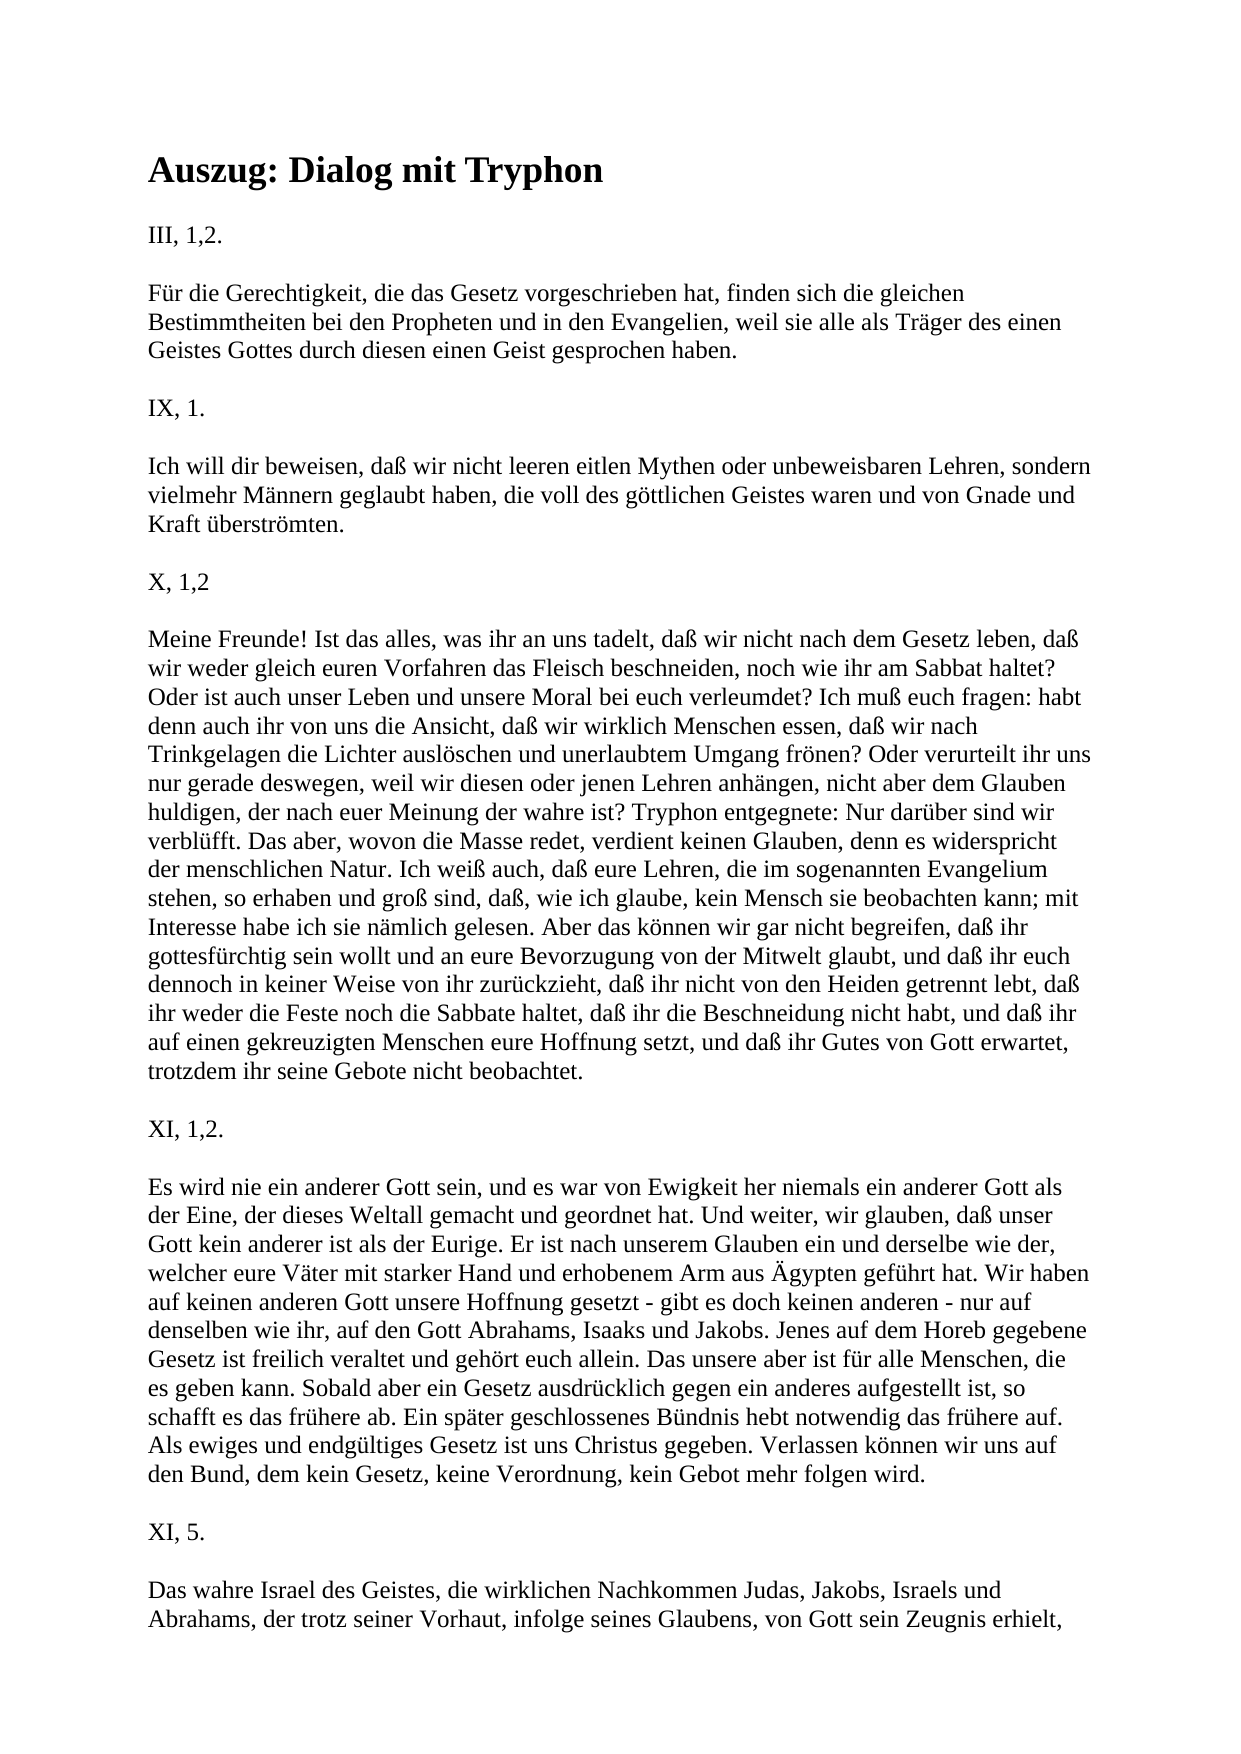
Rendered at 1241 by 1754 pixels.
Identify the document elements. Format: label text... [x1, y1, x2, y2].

text Für die Gerechtigkeit, die das Gesetz vorgeschrieben hat, finden sich die gleichen Bestimmtheiten bei den Propheten und in den Evangelien, weil sie alle als Träger des einen Geistes Gottes durch diesen einen Geist gesprochen haben. [148, 278, 1093, 364]
text Ich will dir beweisen, daß wir nicht leeren eitlen Mythen oder unbeweisbaren Lehren, sondern vielmehr Männern geglaubt haben, die voll des göttlichen Geistes waren und von Gnade und Kraft überströmten. [148, 451, 1093, 537]
text XI, 5. [148, 1517, 1093, 1546]
subtitle Auszug: Dialog mit Tryphon [148, 148, 1093, 191]
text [148, 1575, 1093, 1632]
text XI, 1,2. [148, 1114, 1093, 1142]
text Meine Freunde! Ist das alles, was ihr an uns tadelt, daß wir nicht nach dem Gesetz leben, daß wir weder gleich euren Vorfahren das Fleisch beschneiden, noch wie ihr am Sabbat haltet? Oder ist auch unser Leben und unsere Moral bei euch verleumdet? Ich muß euch fragen: habt denn auch ihr von uns die Ansicht, daß wir wirklich Menschen essen, daß wir nach Trinkgelagen die Lichter auslöschen und unerlaubtem Umgang frönen? Oder verurteilt ihr uns nur gerade deswegen, weil wir diesen oder jenen Lehren anhängen, nicht aber dem Glauben huldigen, der nach euer Meinung der wahre ist? Tryphon entgegnete: Nur darüber sind wir verblüfft. Das aber, wovon die Masse redet, verdient keinen Glauben, denn es widerspricht der menschlichen Natur. Ich weiß auch, daß eure Lehren, die im sogenannten Evangelium stehen, so erhaben und groß sind, daß, wie ich glaube, kein Mensch sie beobachten kann; mit Interesse habe ich sie nämlich gelesen. Aber das können wir gar nicht begreifen, daß ihr gottesfürchtig sein wollt und an eure Bevorzugung von der Mitwelt glaubt, und daß ihr euch dennoch in keiner Weise von ihr zurückzieht, daß ihr nicht von den Heiden getrennt lebt, daß ihr weder die Feste noch die Sabbate haltet, daß ihr die Beschneidung nicht habt, und daß ihr auf einen gekreuzigten Menschen eure Hoffnung setzt, und daß ihr Gutes von Gott erwartet, trotzdem ihr seine Gebote nicht beobachtet. [148, 624, 1093, 1084]
text Es wird nie ein anderer Gott sein, und es war von Ewigkeit her niemals ein anderer Gott als der Eine, der dieses Weltall gemacht und geordnet hat. Und weiter, wir glauben, daß unser Gott kein anderer ist als der Eurige. Er ist nach unserem Glauben ein und derselbe wie der, welcher eure Väter mit starker Hand und erhobenem Arm aus Ägypten geführt hat. Wir haben auf keinen anderen Gott unsere Hoffnung gesetzt - gibt es doch keinen anderen - nur auf denselben wie ihr, auf den Gott Abrahams, Isaaks und Jakobs. Jenes auf dem Horeb gegebene Gesetz ist freilich veraltet und gehört euch allein. Das unsere aber ist für alle Menschen, die es geben kann. Sobald aber ein Gesetz ausdrücklich gegen ein anderes aufgestellt ist, so schafft es das frühere ab. Ein später geschlossenes Bündnis hebt notwendig das frühere auf. Als ewiges und endgültiges Gesetz ist uns Christus gegeben. Verlassen können wir uns auf den Bund, dem kein Gesetz, keine Verordnung, kein Gebot mehr folgen wird. [148, 1172, 1093, 1488]
text IX, 1. [148, 393, 1093, 422]
text III, 1,2. [148, 220, 1093, 249]
text X, 1,2 [148, 567, 1093, 595]
